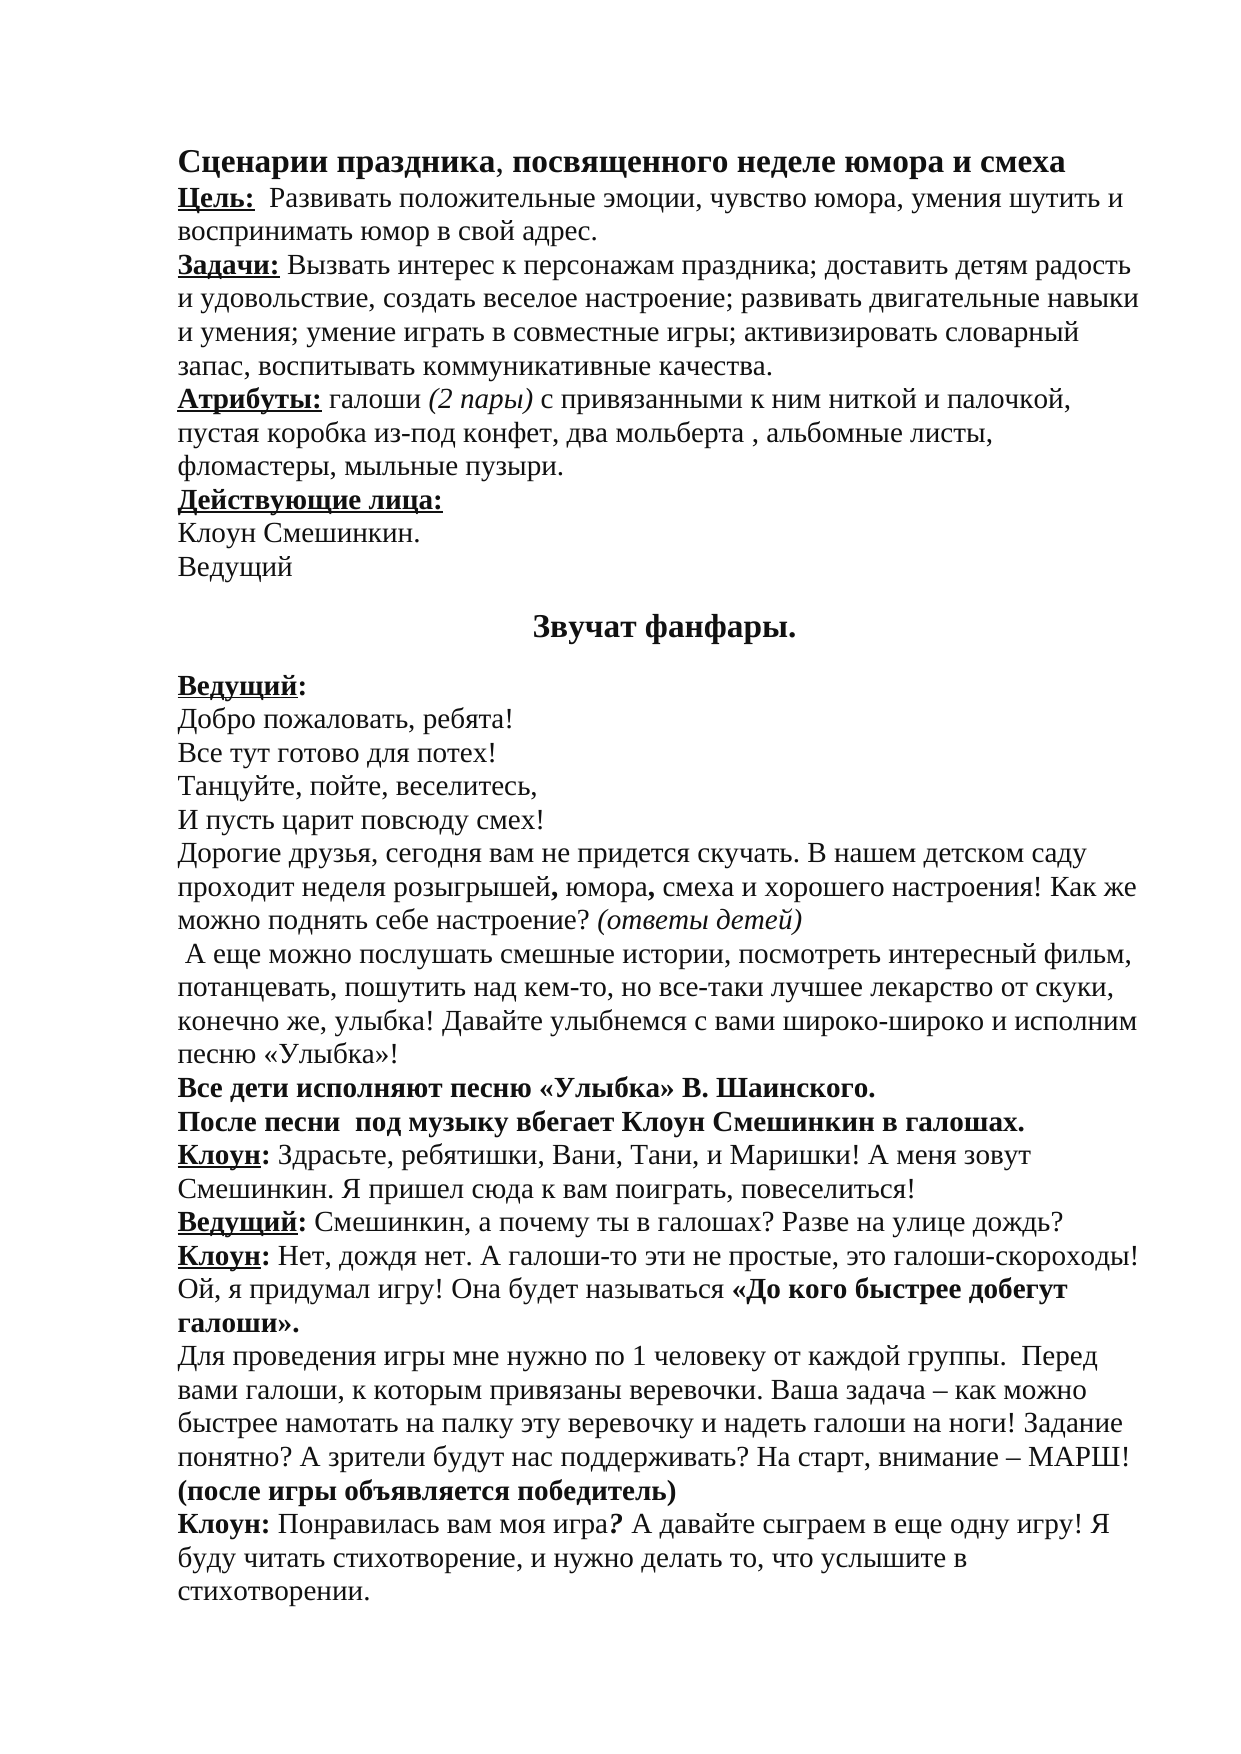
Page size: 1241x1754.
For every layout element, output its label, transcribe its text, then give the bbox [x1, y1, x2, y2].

text Дорогие друзья, сегодня вам не придется скучать. В нашем детском саду проходит неделя розыгрышей, юмора, смеха и хорошего настроения! Как же можно поднять себе настроение? (ответы детей) А еще можно послушать смешные истории, посмотреть интересный фильм, потанцевать, пошутить над кем-то, но все-таки лучшее лекарство от скуки, конечно же, улыбка! Давайте улыбнемся с вами широко-широко и исполним песню «Улыбка»! Все дети исполняют песню «Улыбка» В. Шаинского. После песни под музыку вбегает Клоун Смешинкин в галошах. [177, 835, 1152, 1137]
text Сценарии праздника, посвященного неделе юмора и смеха Цель: Развивать положительные эмоции, чувство юмора, умения шутить и воспринимать юмор в свой адрес. Задачи: Вызвать интерес к персонажам праздника; доставить детям радость и удовольствие, создать веселое настроение; развивать двигательные навыки и умения; умение играть в совместные игры; активизировать словарный запас, воспитывать коммуникативные качества. Атрибуты: галоши (2 пары) с привязанными к ним ниткой и палочкой, пустая коробка из-под конфет, два мольберта , альбомные листы, фломастеры, мыльные пузыри. Действующие лица: Клоун Смешинкин. Ведущий [177, 142, 1152, 582]
text Клоун: Здрасьте, ребятишки, Вани, Тани, и Маришки! А меня зовут Смешинкин. Я пришел сюда к вам поиграть, повеселиться! [177, 1137, 1152, 1204]
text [177, 1238, 1152, 1607]
text Ведущий: Добро пожаловать, ребята! Все тут готово для потех! Танцуйте, пойте, веселитесь, [177, 668, 1152, 802]
text И пусть царит повсюду смех! [177, 802, 1152, 835]
text Ведущий: Смешинкин, а почему ты в галошах? Разве на улице дождь? [177, 1204, 1152, 1238]
text Звучат фанфары. [177, 606, 1152, 644]
